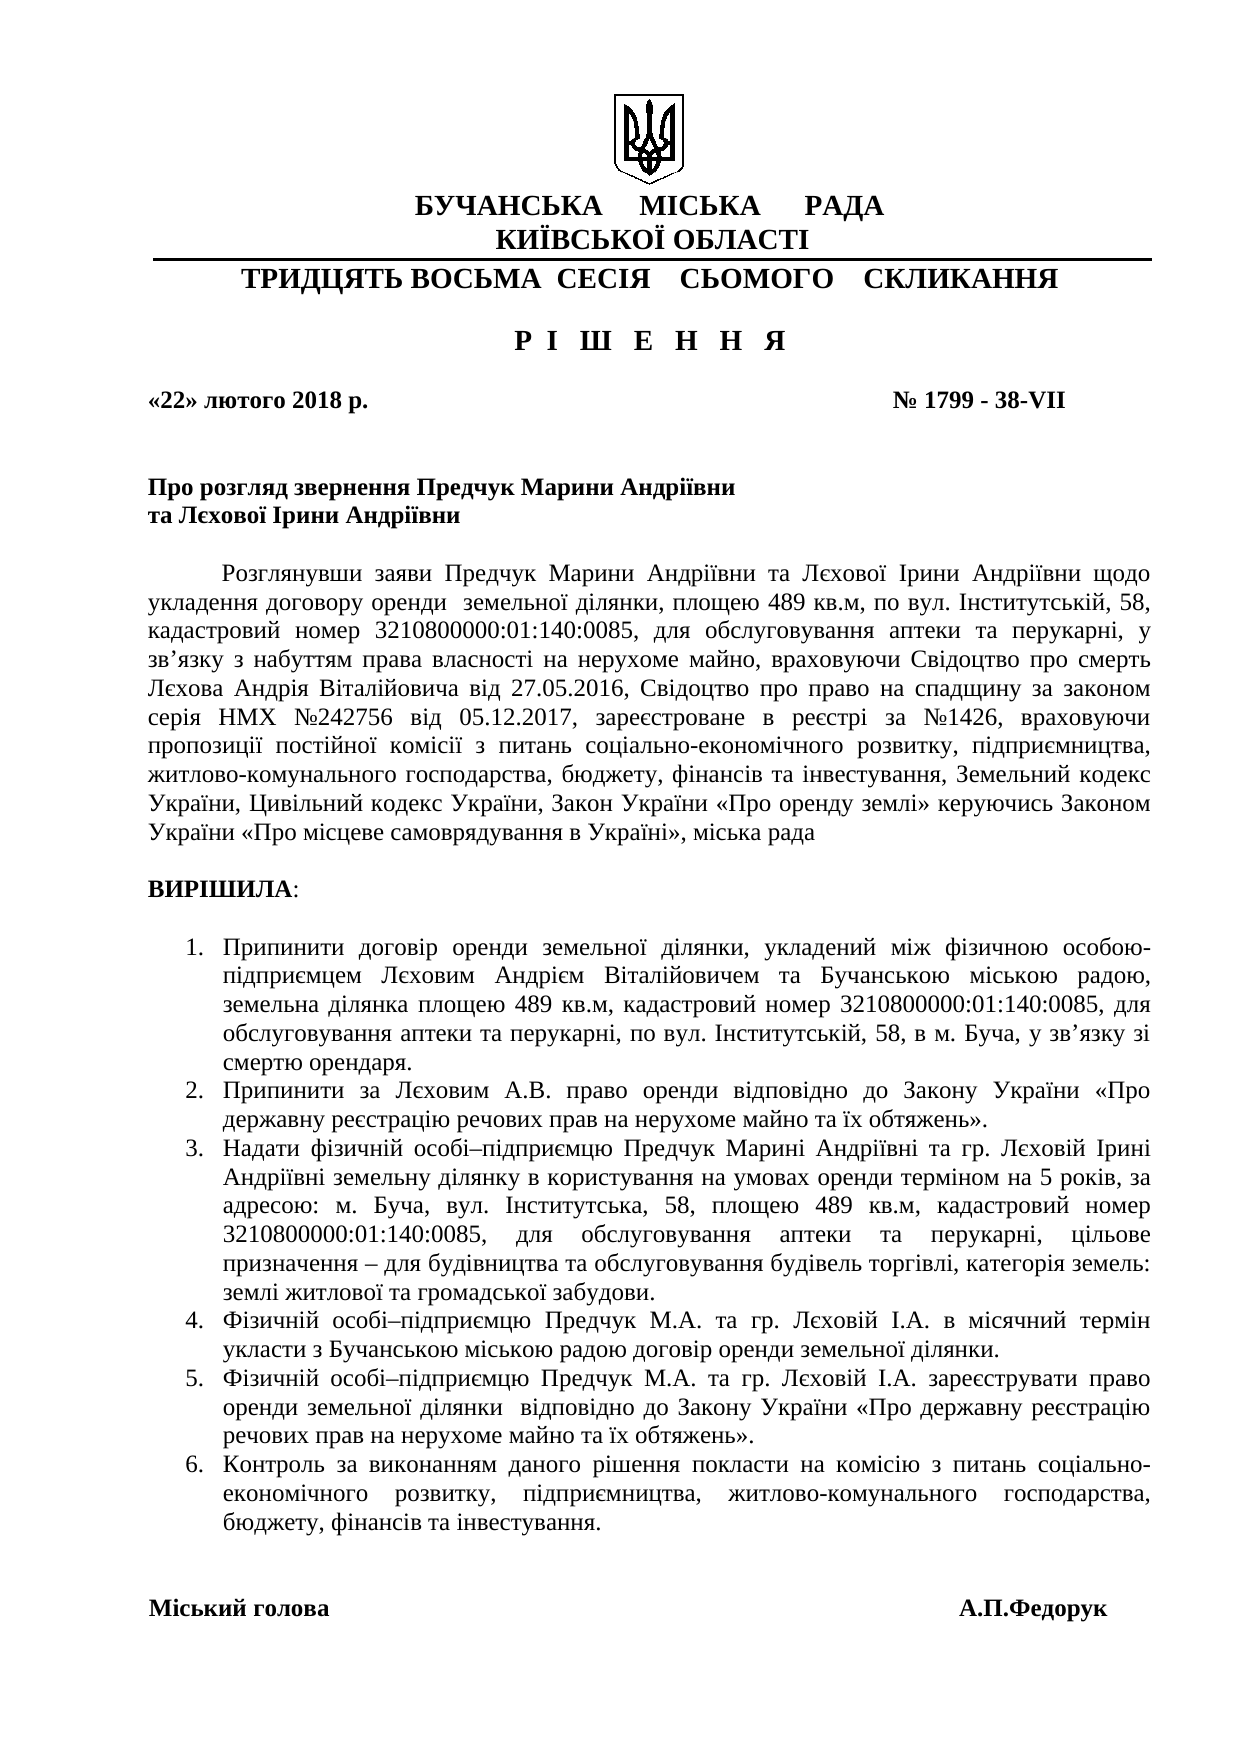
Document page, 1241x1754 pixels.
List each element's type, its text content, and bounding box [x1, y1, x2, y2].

subtitle КИЇВСЬКОЇ ОБЛАСТІ [153, 222, 1152, 258]
list Фізичній особі–підприємцю Предчук М.А. та гр. Лєховій І.А. зареєструвати право оренди земельної ділянки відповідно до Закону України «Про державну реєстрацію речових прав на нерухоме майно та їх обтяжень». [185, 1363, 1152, 1449]
subtitle Р І Ш Е Н Н Я [148, 323, 1152, 357]
subtitle «22» лютого 2018 р. № 1799 - 38-VІІ [148, 385, 1152, 414]
list Контроль за виконанням даного рішення покласти на комісію з питань соціально-економічного розвитку, підприємництва, житлово-комунального господарства, бюджету, фінансів та інвестування. [185, 1449, 1152, 1535]
list Фізичній особі–підприємцю Предчук М.А. та гр. Лєховій І.А. в місячний термін укласти з Бучанською міською радою договір оренди земельної ділянки. [185, 1305, 1152, 1363]
text Розглянувши заяви Предчук Марини Андріївни та Лєхової Ірини Андріївни щодо укладення договору оренди земельної ділянки, площею 489 кв.м, по вул. Інститутській, 58, кадастровий номер 3210800000:01:140:0085, для обслуговування аптеки та перукарні, у зв’язку з набуттям права власності на нерухоме майно, враховуючи Свідоцтво про смерть Лєхова Андрія Віталійовича від 27.05.2016, Свідоцтво про право на спадщину за законом серія НМХ №242756 від 05.12.2017, зареєстроване в реєстрі за №1426, враховуючи пропозиції постійної комісії з питань соціально-економічного розвитку, підприємництва, житлово-комунального господарства, бюджету, фінансів та інвестування, Земельний кодекс України, Цивільний кодекс України, Закон України «Про оренду землі» керуючись Законом України «Про місцеве самоврядування в Україні», міська рада [148, 558, 1152, 845]
list Припинити за Лєховим А.В. право оренди відповідно до Закону України «Про державну реєстрацію речових прав на нерухоме майно та їх обтяжень». [185, 1075, 1152, 1133]
text БУЧАНСЬКА МІСЬКА РАДА [148, 188, 1152, 222]
text та Лєхової Ірини Андріївни [148, 500, 1152, 529]
text ВИРІШИЛА: [148, 874, 1152, 903]
text Міський голова А.П.Федорук [148, 1593, 1152, 1622]
text Про розгляд звернення Предчук Марини Андріївни [148, 472, 1152, 500]
text ТРИДЦЯТЬ ВОСЬМА СЕСІЯ СЬОМОГО СКЛИКАННЯ [148, 261, 1152, 294]
list Припинити договір оренди земельної ділянки, укладений між фізичною особою-підприємцем Лєховим Андрієм Віталійовичем та Бучанською міською радою, земельна ділянка площею 489 кв.м, кадастровий номер 3210800000:01:140:0085, для обслуговування аптеки та перукарні, по вул. Інститутській, 58, в м. Буча, у зв’язку зі смертю орендаря. [185, 932, 1152, 1075]
list Надати фізичній особі–підприємцю Предчук Марині Андріївні та гр. Лєховій Ірині Андріївні земельну ділянку в користування на умовах оренди терміном на 5 років, за адресою: м. Буча, вул. Інститутська, 58, площею 489 кв.м, кадастровий номер 3210800000:01:140:0085, для обслуговування аптеки та перукарні, цільове призначення – для будівництва та обслуговування будівель торгівлі, категорія земель: землі житлової та громадської забудови. [185, 1133, 1152, 1305]
